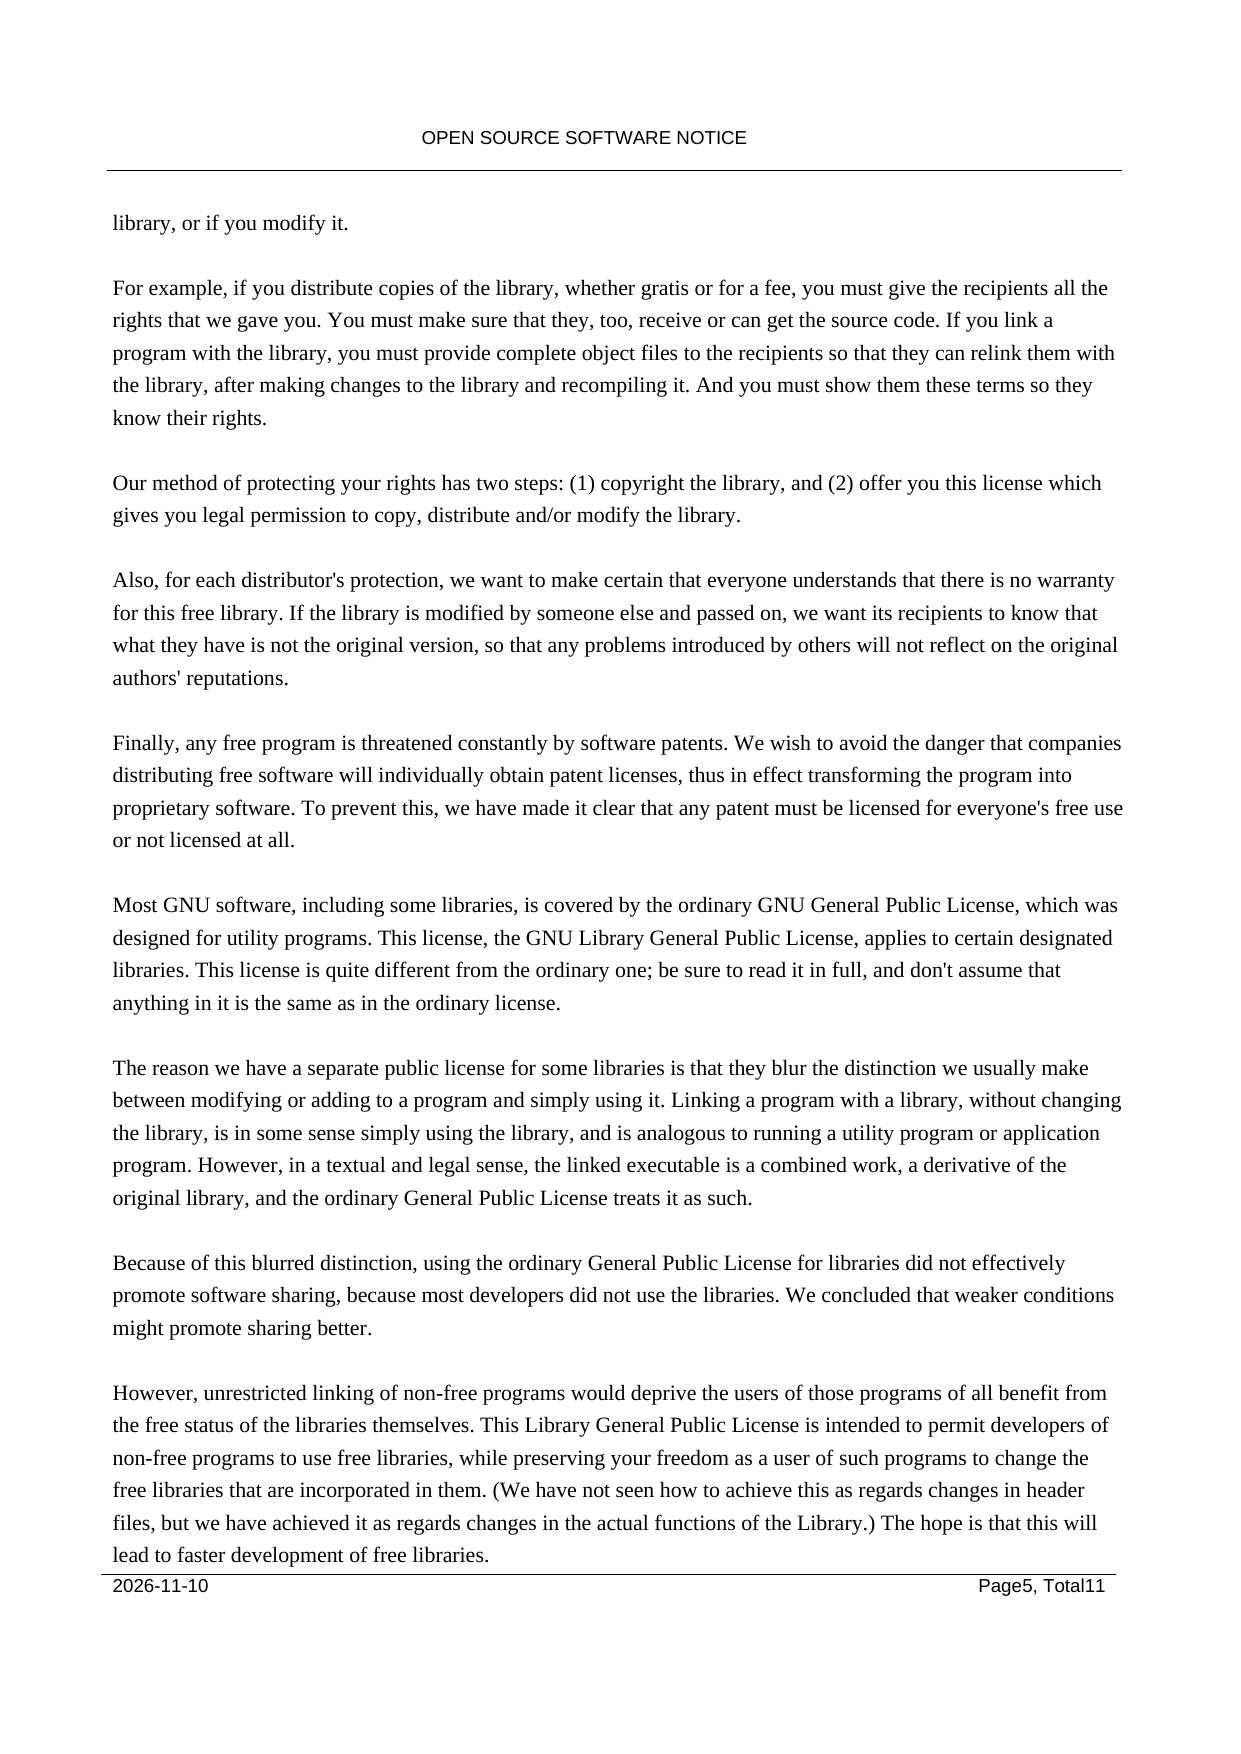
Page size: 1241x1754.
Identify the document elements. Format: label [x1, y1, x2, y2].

text [112, 206, 1128, 1571]
